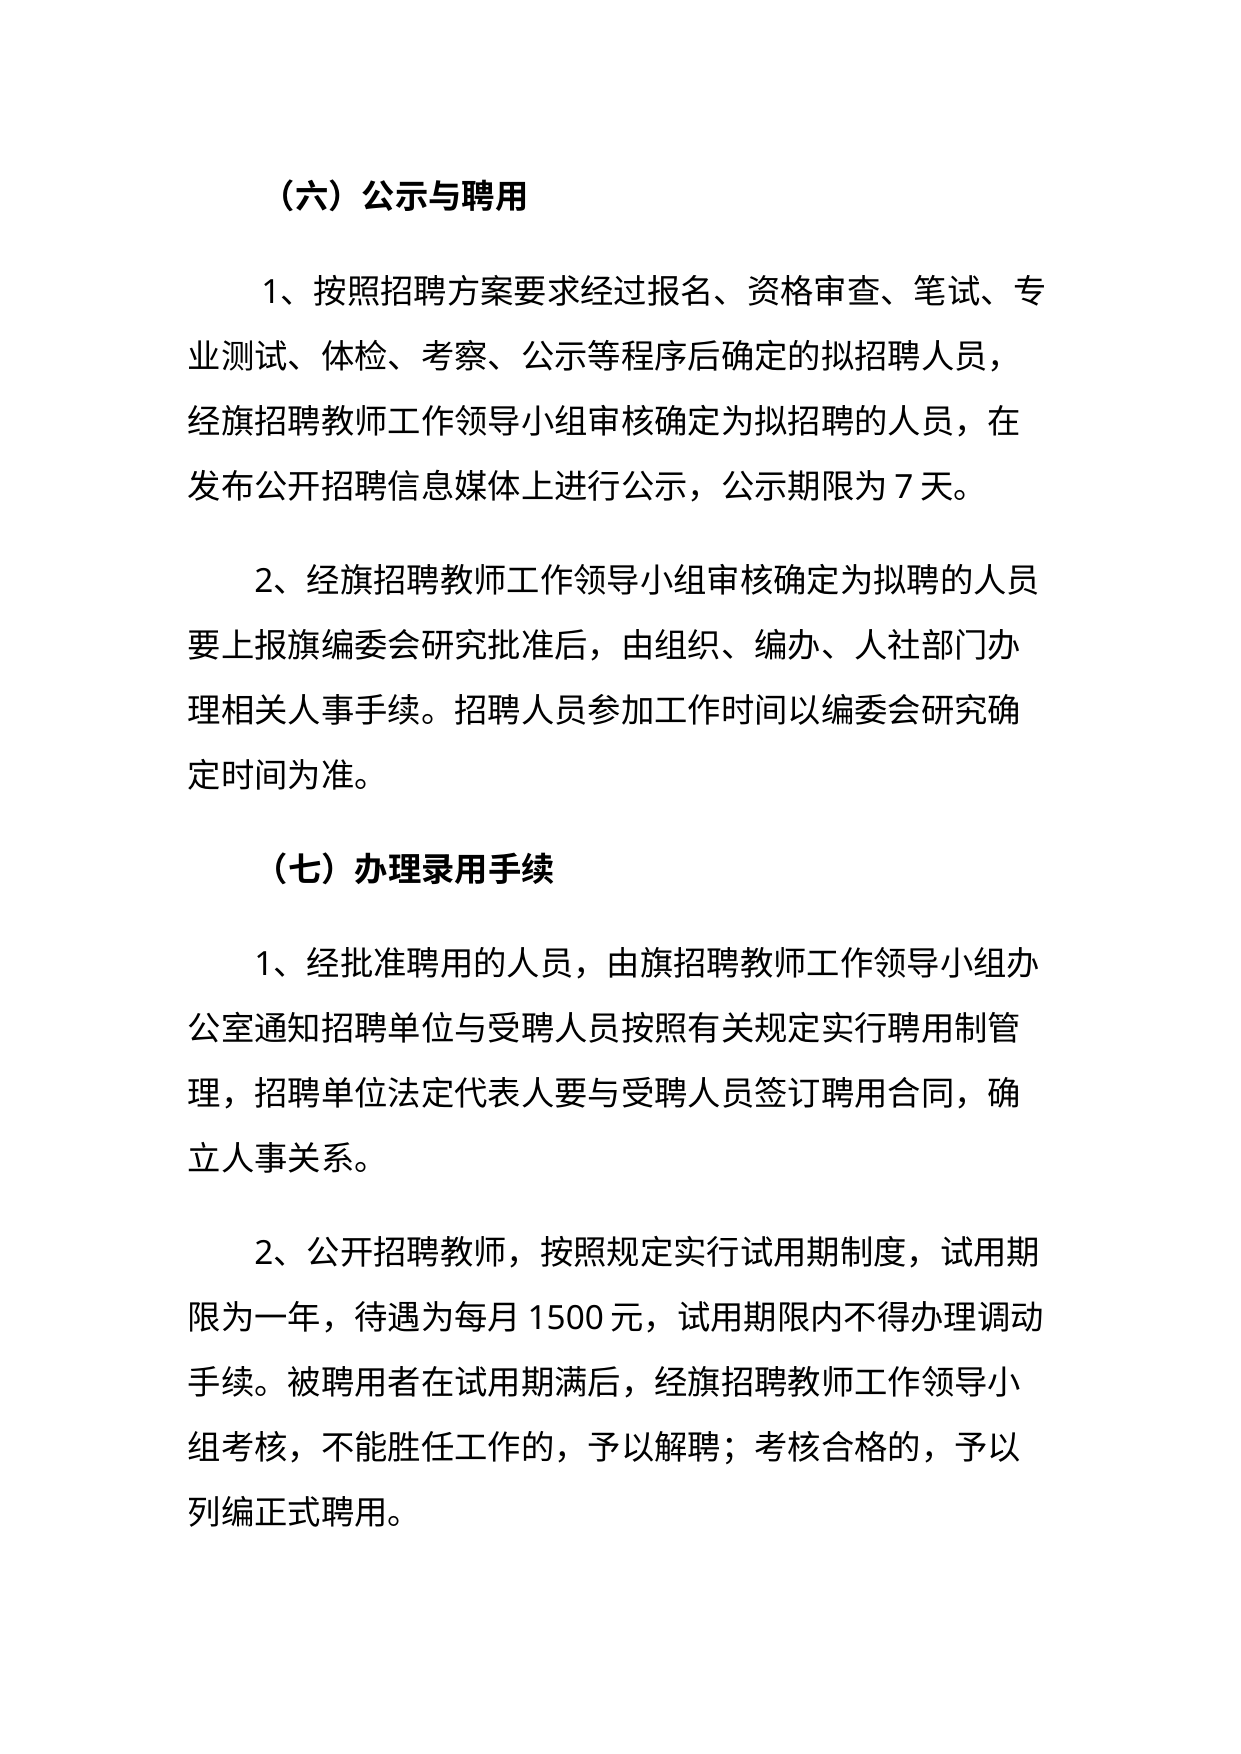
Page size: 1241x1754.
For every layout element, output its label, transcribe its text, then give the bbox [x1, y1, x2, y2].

text 2、经旗招聘教师工作领导小组审核确定为拟聘的人员要上报旗编委会研究批准后，由组织、编办、人社部门办理相关人事手续。招聘人员参加工作时间以编委会研究确定时间为准。 [187, 545, 1053, 805]
text 1、按照招聘方案要求经过报名、资格审查、笔试、专业测试、体检、考察、公示等程序后确定的拟招聘人员，经旗招聘教师工作领导小组审核确定为拟招聘的人员，在发布公开招聘信息媒体上进行公示，公示期限为7天。 [187, 256, 1053, 516]
text 1、经批准聘用的人员，由旗招聘教师工作领导小组办公室通知招聘单位与受聘人员按照有关规定实行聘用制管理，招聘单位法定代表人要与受聘人员签订聘用合同，确立人事关系。 [187, 929, 1053, 1189]
text （六）公示与聘用 [187, 162, 1053, 227]
text （七）办理录用手续 [187, 834, 1053, 899]
text 2、公开招聘教师，按照规定实行试用期制度，试用期限为一年，待遇为每月1500元，试用期限内不得办理调动手续。被聘用者在试用期满后，经旗招聘教师工作领导小组考核，不能胜任工作的，予以解聘；考核合格的，予以列编正式聘用。 [187, 1218, 1053, 1543]
